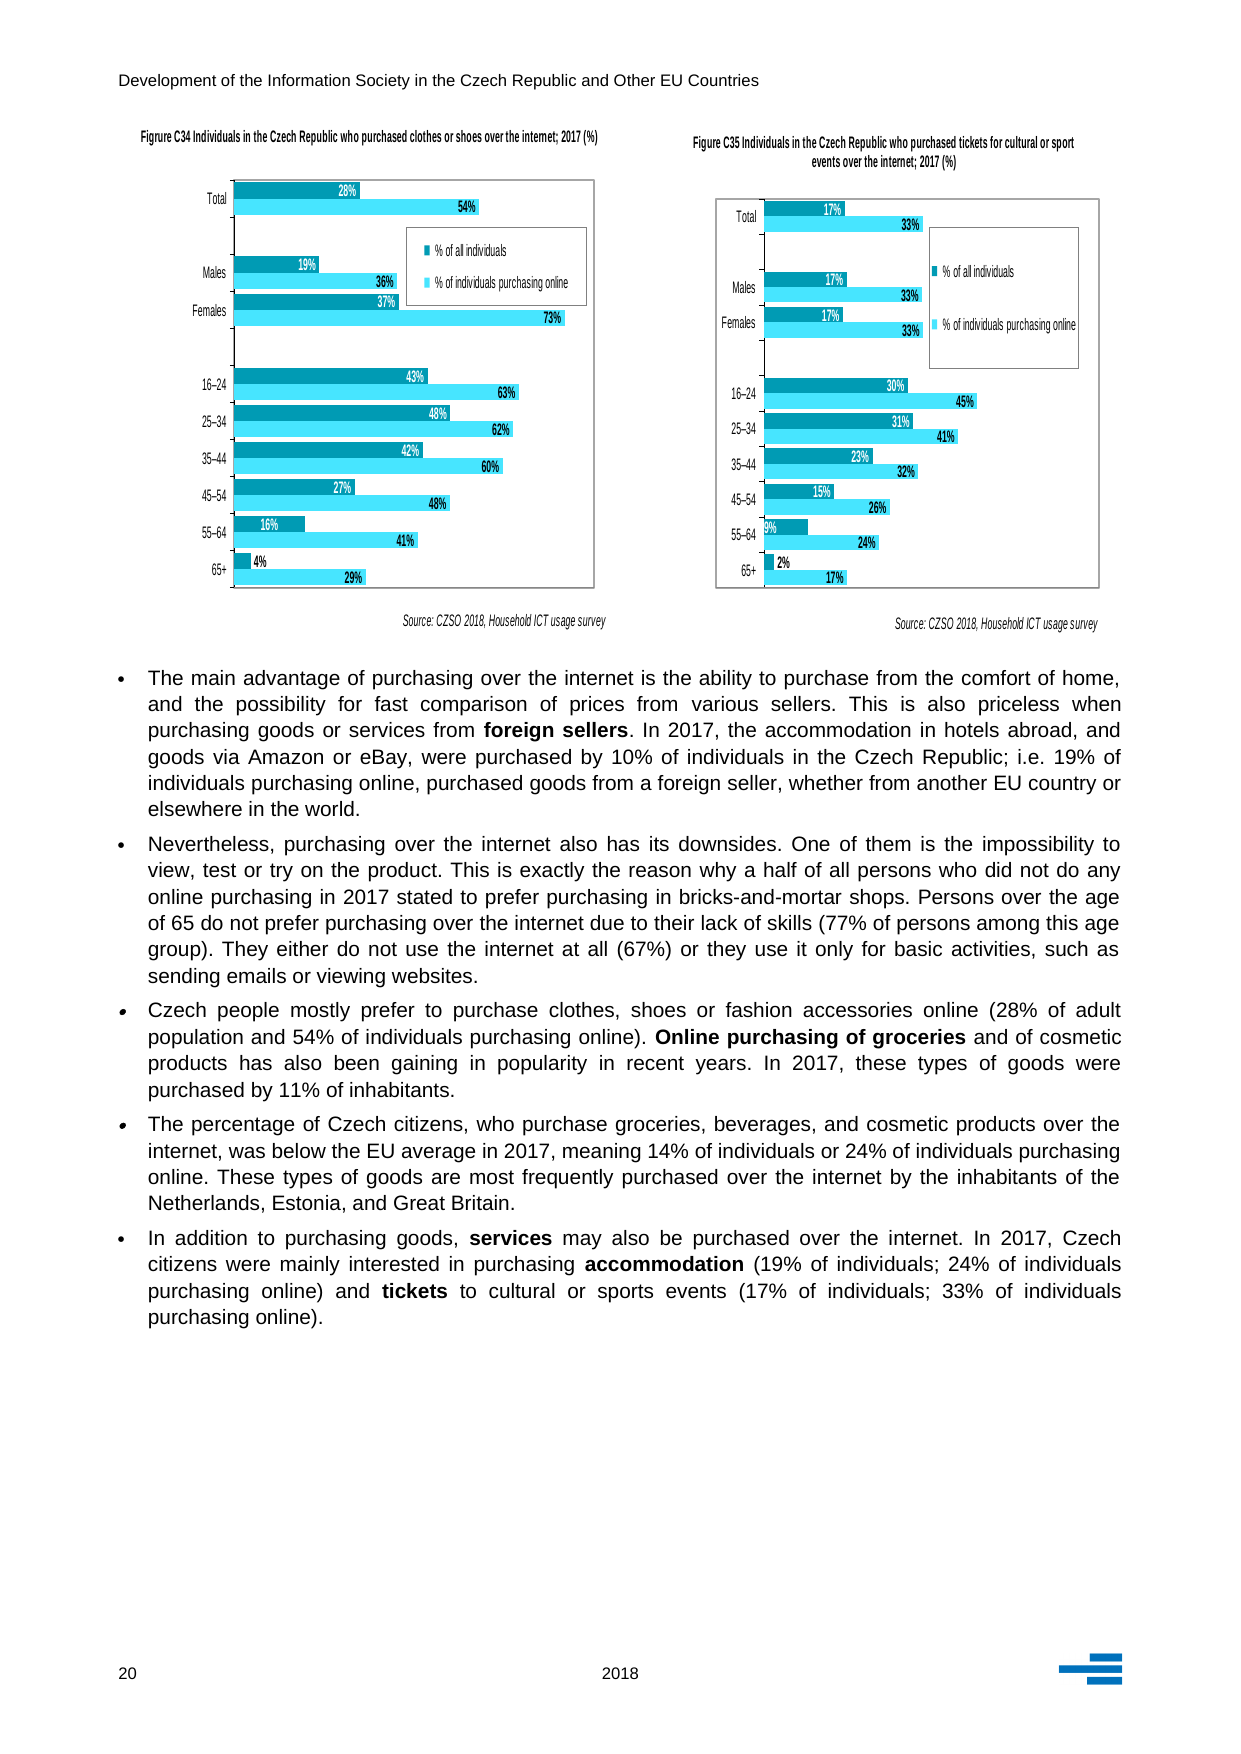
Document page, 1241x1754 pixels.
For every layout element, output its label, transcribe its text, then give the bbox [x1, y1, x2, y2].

list Nevertheless, purchasing over the internet also has its downsides. One of them is the impossibility to view, test or try on the product. This is exactly the reason why a half of all persons who did not do any online purchasing in 2017 stated to prefer purchasing in bricks-and-mortar shops. Persons over the age of 65 do not prefer purchasing over the internet due to their lack of skills (77% of persons among this age group). They either do not use the internet at all (67%) or they use it only for basic activities, such as sending emails or viewing websites. [118, 832, 1122, 988]
picture [1058, 1653, 1123, 1685]
list In addition to purchasing goods, services may also be purchased over the internet. In 2017, Czech citizens were mainly interested in purchasing accommodation (19% of individuals; 24% of individuals purchasing online) and tickets to cultural or sports events (17% of individuals; 33% of individuals purchasing online). [118, 1226, 1122, 1329]
list Czech people mostly prefer to purchase clothes, shoes or fashion accessories online (28% of adult population and 54% of individuals purchasing online). Online purchasing of groceries and of cosmetic products has also been gaining in popularity in recent years. In 2017, these types of goods were purchased by 11% of inhabitants. [118, 998, 1122, 1101]
list The main advantage of purchasing over the internet is the ability to purchase from the comfort of home, and the possibility for fast comparison of prices from various sellers. This is also priceless when purchasing goods or services from foreign sellers. In 2017, the accommodation in hotels abroad, and goods via Amazon or eBay, were purchased by 10% of individuals in the Czech Republic; i.e. 19% of individuals purchasing online, purchased goods from a foreign seller, whether from another EU country or elsewhere in the world. [118, 665, 1122, 821]
list The percentage of Czech citizens, who purchase groceries, beverages, and cosmetic products over the internet, was below the EU average in 2017, meaning 14% of individuals or 24% of individuals purchasing online. These types of goods are most frequently purchased over the internet by the inhabitants of the Netherlands, Estonia, and Great Britain. [118, 1112, 1122, 1215]
